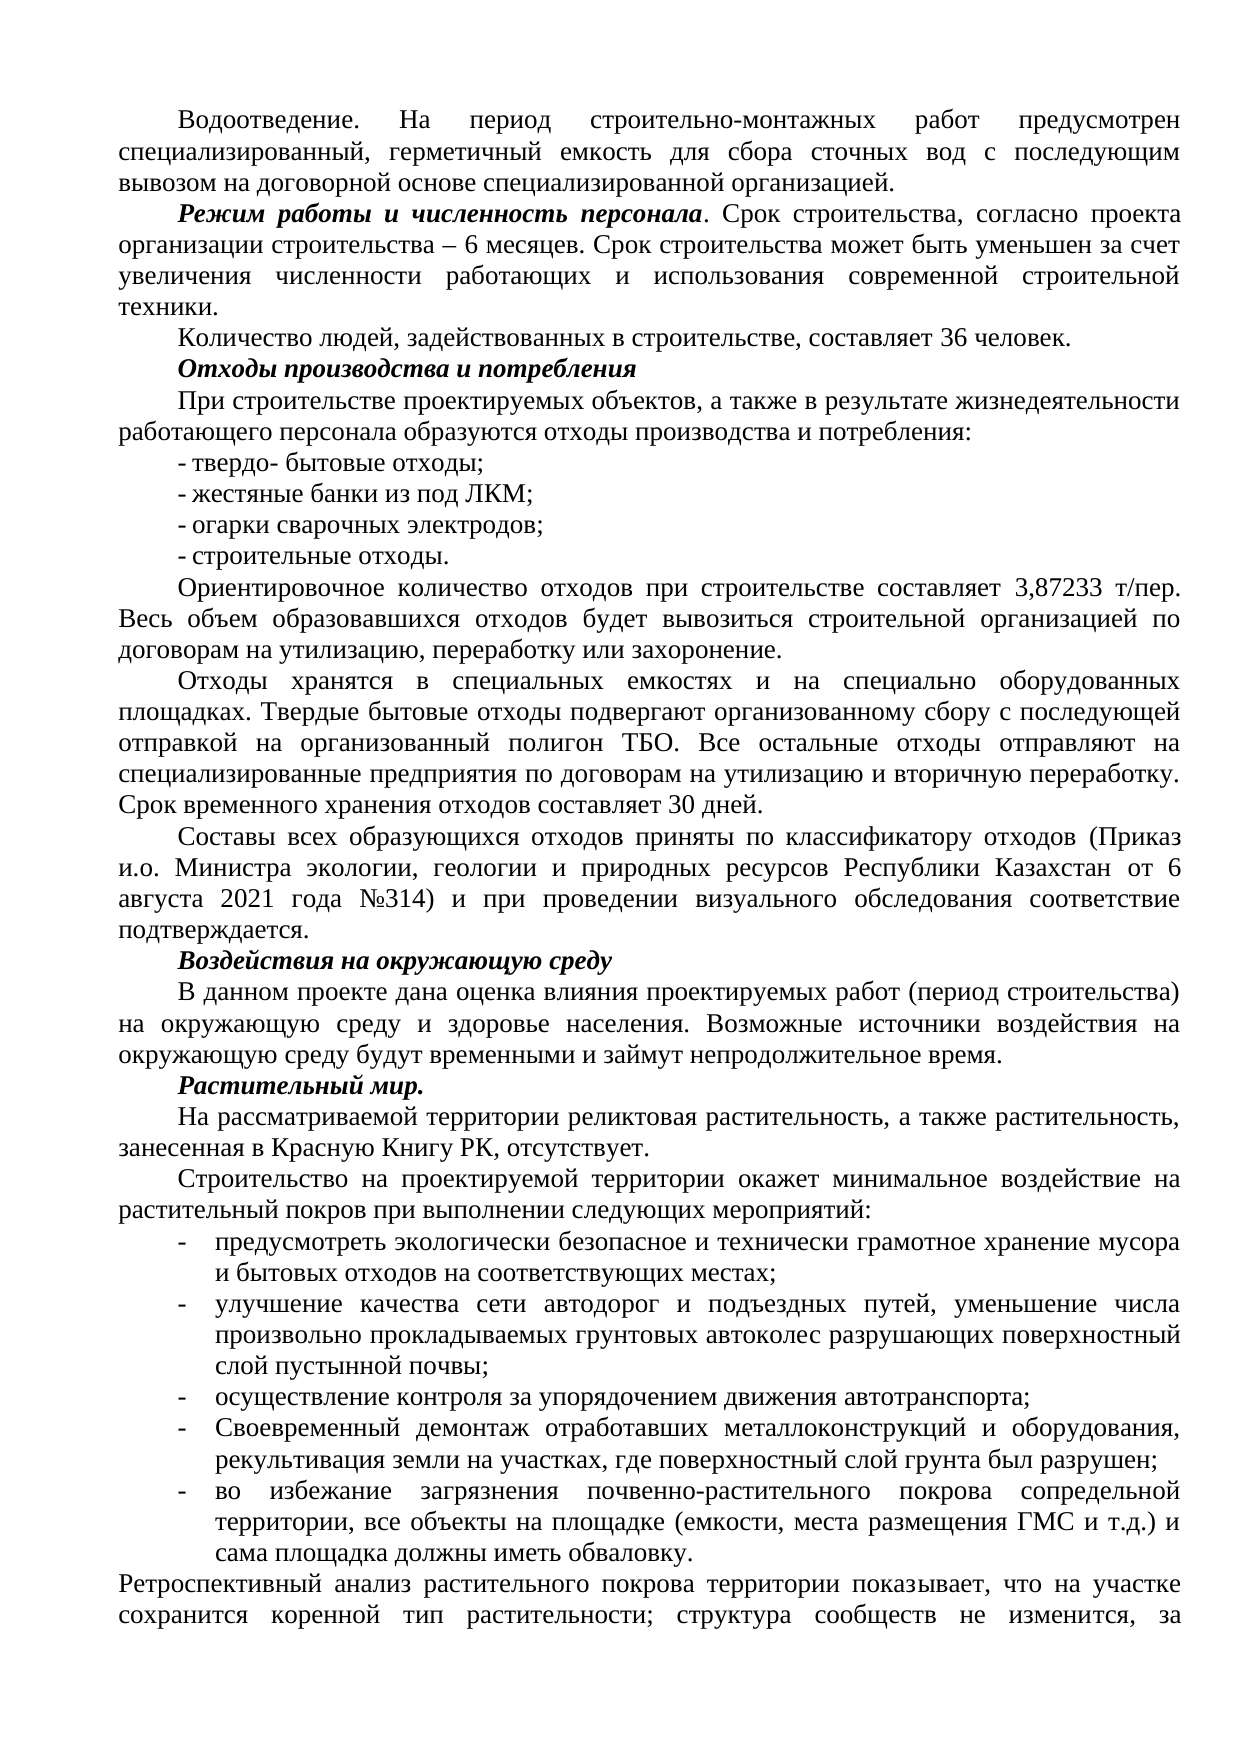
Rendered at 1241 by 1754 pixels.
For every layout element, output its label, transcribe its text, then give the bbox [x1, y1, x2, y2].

text Ориентировочное количество отходов при строительстве составляет 3,87233 т/пер. Весь объем образовавшихся отходов будет вывозиться строительной организацией по договорам на утилизацию, переработку или захоронение. [118, 571, 1181, 664]
text Количество людей, задействованных в строительстве, составляет 36 человек. [118, 321, 1181, 353]
text Воздействия на окружающую среду [118, 944, 1181, 976]
text На рассматриваемой территории реликтовая растительность, а также растительность, занесенная в Красную Книгу РК, отсутствует. [118, 1100, 1181, 1162]
list осуществление контроля за упорядочением движения автотранспорта; [177, 1380, 1181, 1412]
text - огарки сварочных электродов; [118, 508, 1181, 539]
list улучшение качества сети автодорог и подъездных путей, уменьшение числа произвольно прокладываемых грунтовых автоколес разрушающих поверхностный слой пустынной почвы; [177, 1287, 1181, 1380]
text - твердо- бытовые отходы; [118, 446, 1181, 477]
text Режим работы и численность персонала. Срок строительства, согласно проекта организации строительства – 6 месяцев. Срок строительства может быть уменьшен за счет увеличения численности работающих и использования современной строительной техники. [118, 197, 1181, 321]
text Составы всех образующихся отходов приняты по классификатору отходов (Приказ и.о. Министра экологии, геологии и природных ресурсов Республики Казахстан от 6 августа 2021 года №314) и при проведении визуального обследования соответствие подтверждается. [118, 820, 1181, 944]
text Водоотведение. На период строительно-монтажных работ предусмотрен специализированный, герметичный емкость для сбора сточных вод с последующим вывозом на договорной основе специализированной организацией. [118, 103, 1181, 197]
list предусмотреть экологически безопасное и технически грамотное хранение мусора и бытовых отходов на соответствующих местах; [177, 1225, 1181, 1287]
text В данном проекте дана оценка влияния проектируемых работ (период строительства) на окружающую среду и здоровье населения. Возможные источники воздействия на окружающую среду будут временными и займут непродолжительное время. [118, 976, 1181, 1069]
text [118, 1567, 1181, 1629]
text Строительство на проектируемой территории окажет минимальное воздействие на растительный покров при выполнении следующих мероприятий: [118, 1162, 1181, 1225]
text - жестяные банки из под ЛКМ; [118, 477, 1181, 508]
text - строительные отходы. [118, 539, 1181, 571]
text Отходы производства и потребления [118, 353, 1181, 384]
text Растительный мир. [118, 1069, 1181, 1100]
text При строительстве проектируемых объектов, а также в результате жизнедеятельности работающего персонала образуются отходы производства и потребления: [118, 384, 1181, 446]
text Отходы хранятся в специальных емкостях и на специально оборудованных площадках. Твердые бытовые отходы подвергают организованному сбору с последующей отправкой на организованный полигон ТБО. Все остальные отходы отправляют на специализированные предприятия по договорам на утилизацию и вторичную переработку. Срок временного хранения отходов составляет 30 дней. [118, 664, 1181, 820]
list Своевременный демонтаж отработавших металлоконструкций и оборудования, рекультивация земли на участках, где поверхностный слой грунта был разрушен; [177, 1412, 1181, 1474]
list во избежание загрязнения почвенно-растительного покрова сопредельной территории, все объекты на площадке (емкости, места размещения ГМС и т.д.) и сама площадка должны иметь обваловку. [177, 1474, 1181, 1567]
